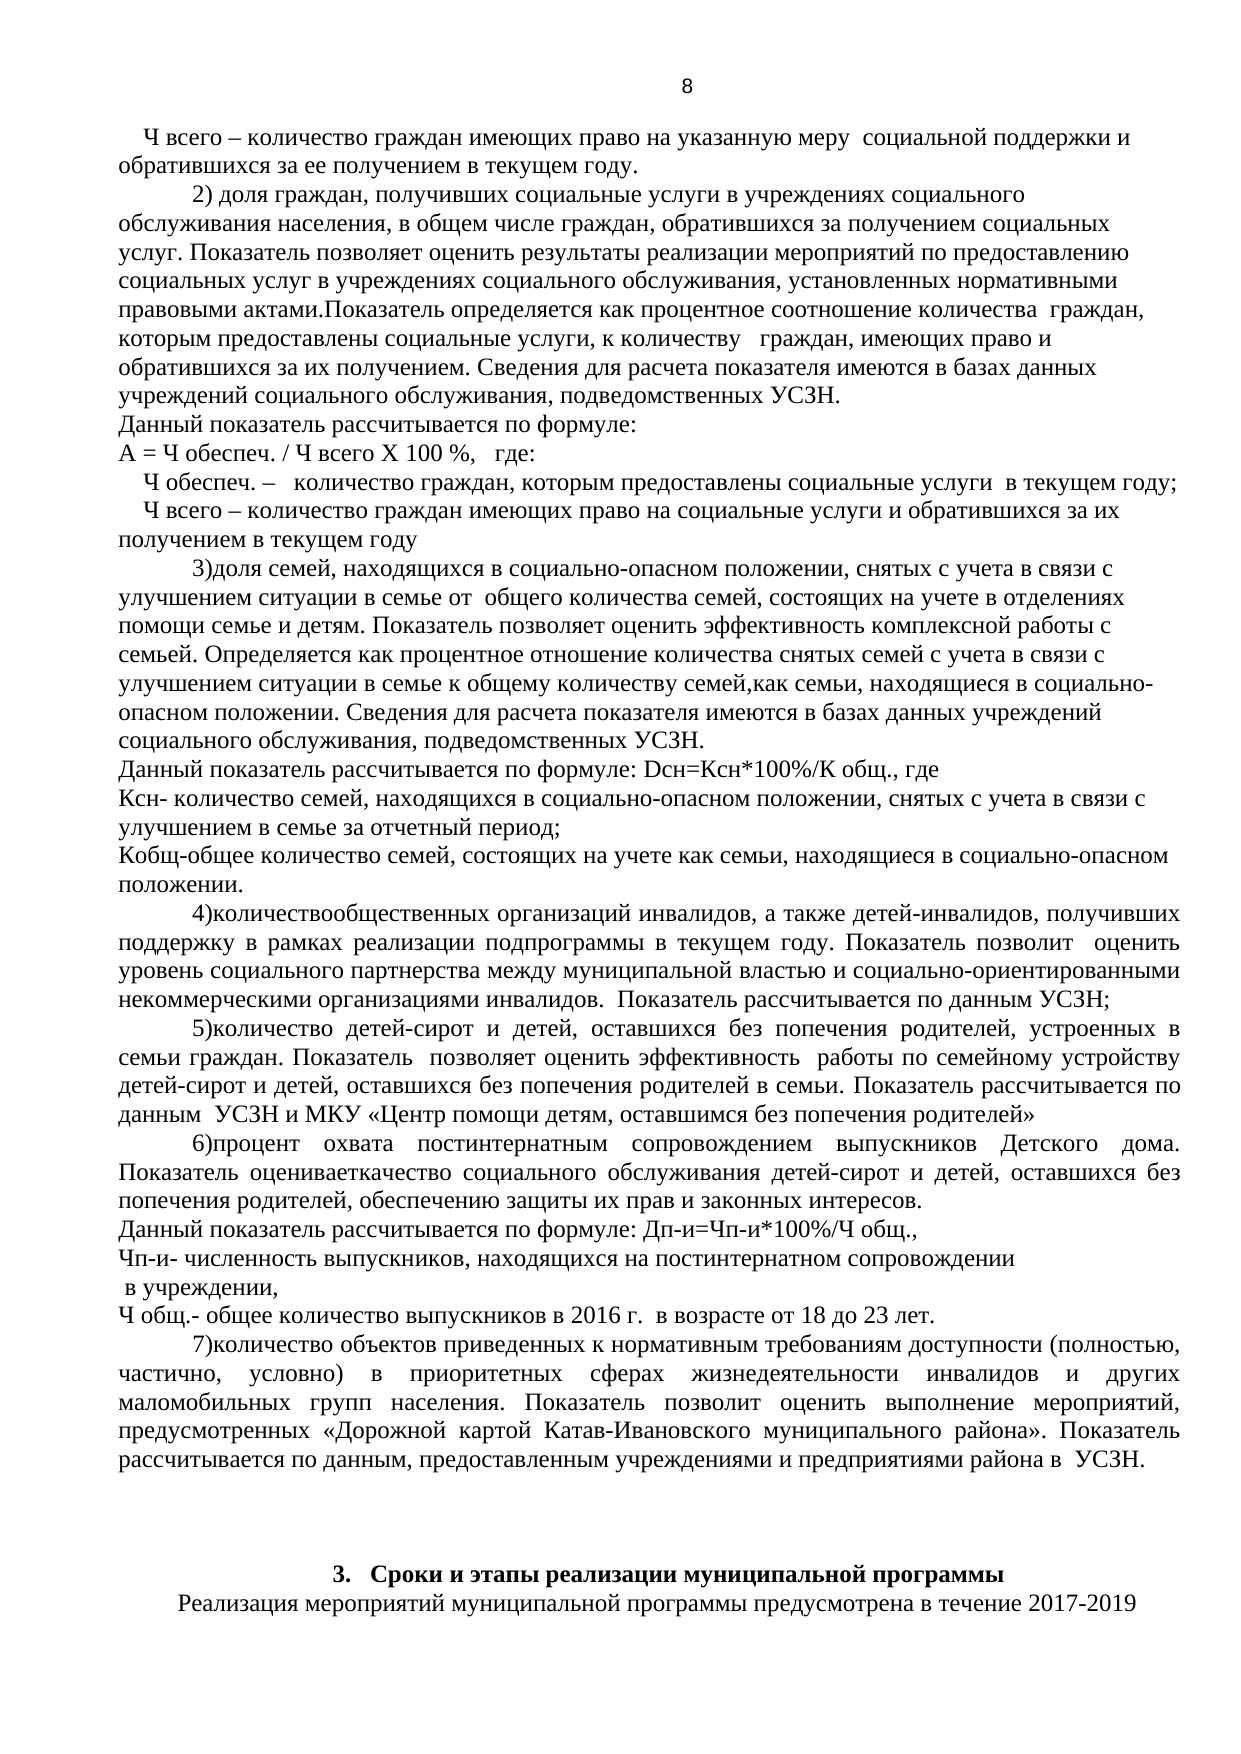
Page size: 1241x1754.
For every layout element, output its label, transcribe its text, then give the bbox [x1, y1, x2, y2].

text в учреждении, [118, 1272, 1181, 1301]
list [118, 1588, 1181, 1617]
text Чп-и- численность выпускников, находящихся на постинтернатном сопровождении [118, 1243, 1181, 1272]
text Ч всего – количество граждан имеющих право на указанную меру социальной поддержки и обратившихся за ее получением в текущем году. [118, 122, 1181, 179]
text 7)количество объектов приведенных к нормативным требованиям доступности (полностью, частично, условно) в приоритетных сферах жизнедеятельности инвалидов и других маломобильных групп населения. Показатель позволит оценить выполнение мероприятий, предусмотренных «Дорожной картой Катав-Ивановского муниципального района». Показатель рассчитывается по данным, предоставленным учреждениями и предприятиями района в УСЗН. [118, 1329, 1181, 1473]
text Данный показатель рассчитывается по формуле: [118, 409, 1181, 438]
text 3)доля семей, находящихся в социально-опасном положении, снятых с учета в связи с улучшением ситуации в семье от общего количества семей, состоящих на учете в отделениях помощи семье и детям. Показатель позволяет оценить эффективность комплексной работы с семьей. Определяется как процентное отношение количества снятых семей с учета в связи с улучшением ситуации в семье к общему количеству семей,как семьи, находящиеся в социально-опасном положении. Сведения для расчета показателя имеются в базах данных учреждений социального обслуживания, подведомственных УСЗН. [118, 553, 1181, 754]
text 4)количествообщественных организаций инвалидов, а также детей-инвалидов, получивших поддержку в рамках реализации подпрограммы в текущем году. Показатель позволит оценить уровень социального партнерства между муниципальной властью и социально-ориентированными некоммерческими организациями инвалидов. Показатель рассчитывается по данным УСЗН; [118, 898, 1181, 1013]
text 2) доля граждан, получивших социальные услуги в учреждениях социального обслуживания населения, в общем числе граждан, обратившихся за получением социальных услуг. Показатель позволяет оценить результаты реализации мероприятий по предоставлению социальных услуг в учреждениях социального обслуживания, установленных нормативными правовыми актами.Показатель определяется как процентное соотношение количества граждан, которым предоставлены социальные услуги, к количеству граждан, имеющих право и обратившихся за их получением. Сведения для расчета показателя имеются в базах данных учреждений социального обслуживания, подведомственных УСЗН. [118, 179, 1181, 409]
text Ксн- количество семей, находящихся в социально-опасном положении, снятых с учета в связи с улучшением в семье за отчетный период; [118, 783, 1181, 841]
text Ч обеспеч. – количество граждан, которым предоставлены социальные услуги в текущем году; [118, 467, 1181, 496]
text Кобщ-общее количество семей, состоящих на учете как семьи, находящиеся в социально-опасном положении. [118, 841, 1181, 898]
list Сроки и этапы реализации муниципальной программы [156, 1559, 1181, 1588]
text Данный показатель рассчитывается по формуле: Дп-и=Чп-и*100%/Ч общ., [118, 1214, 1181, 1243]
text Ч общ.- общее количество выпускников в 2016 г. в возрасте от 18 до 23 лет. [118, 1301, 1181, 1329]
text 6)процент охвата постинтернатным сопровождением выпускников Детского дома. Показатель оцениваеткачество социального обслуживания детей-сирот и детей, оставшихся без попечения родителей, обеспечению защиты их прав и законных интересов. [118, 1128, 1181, 1214]
text 5)количество детей-сирот и детей, оставшихся без попечения родителей, устроенных в семьи граждан. Показатель позволяет оценить эффективность работы по семейному устройству детей-сирот и детей, оставшихся без попечения родителей в семьи. Показатель рассчитывается по данным УСЗН и МКУ «Центр помощи детям, оставшимся без попечения родителей» [118, 1013, 1181, 1128]
text Ч всего – количество граждан имеющих право на социальные услуги и обратившихся за их получением в текущем году [118, 496, 1181, 553]
text А = Ч обеспеч. / Ч всего Х 100 %, где: [118, 438, 1181, 467]
text Данный показатель рассчитывается по формуле: Dсн=Ксн*100%/К общ., где [118, 754, 1181, 783]
